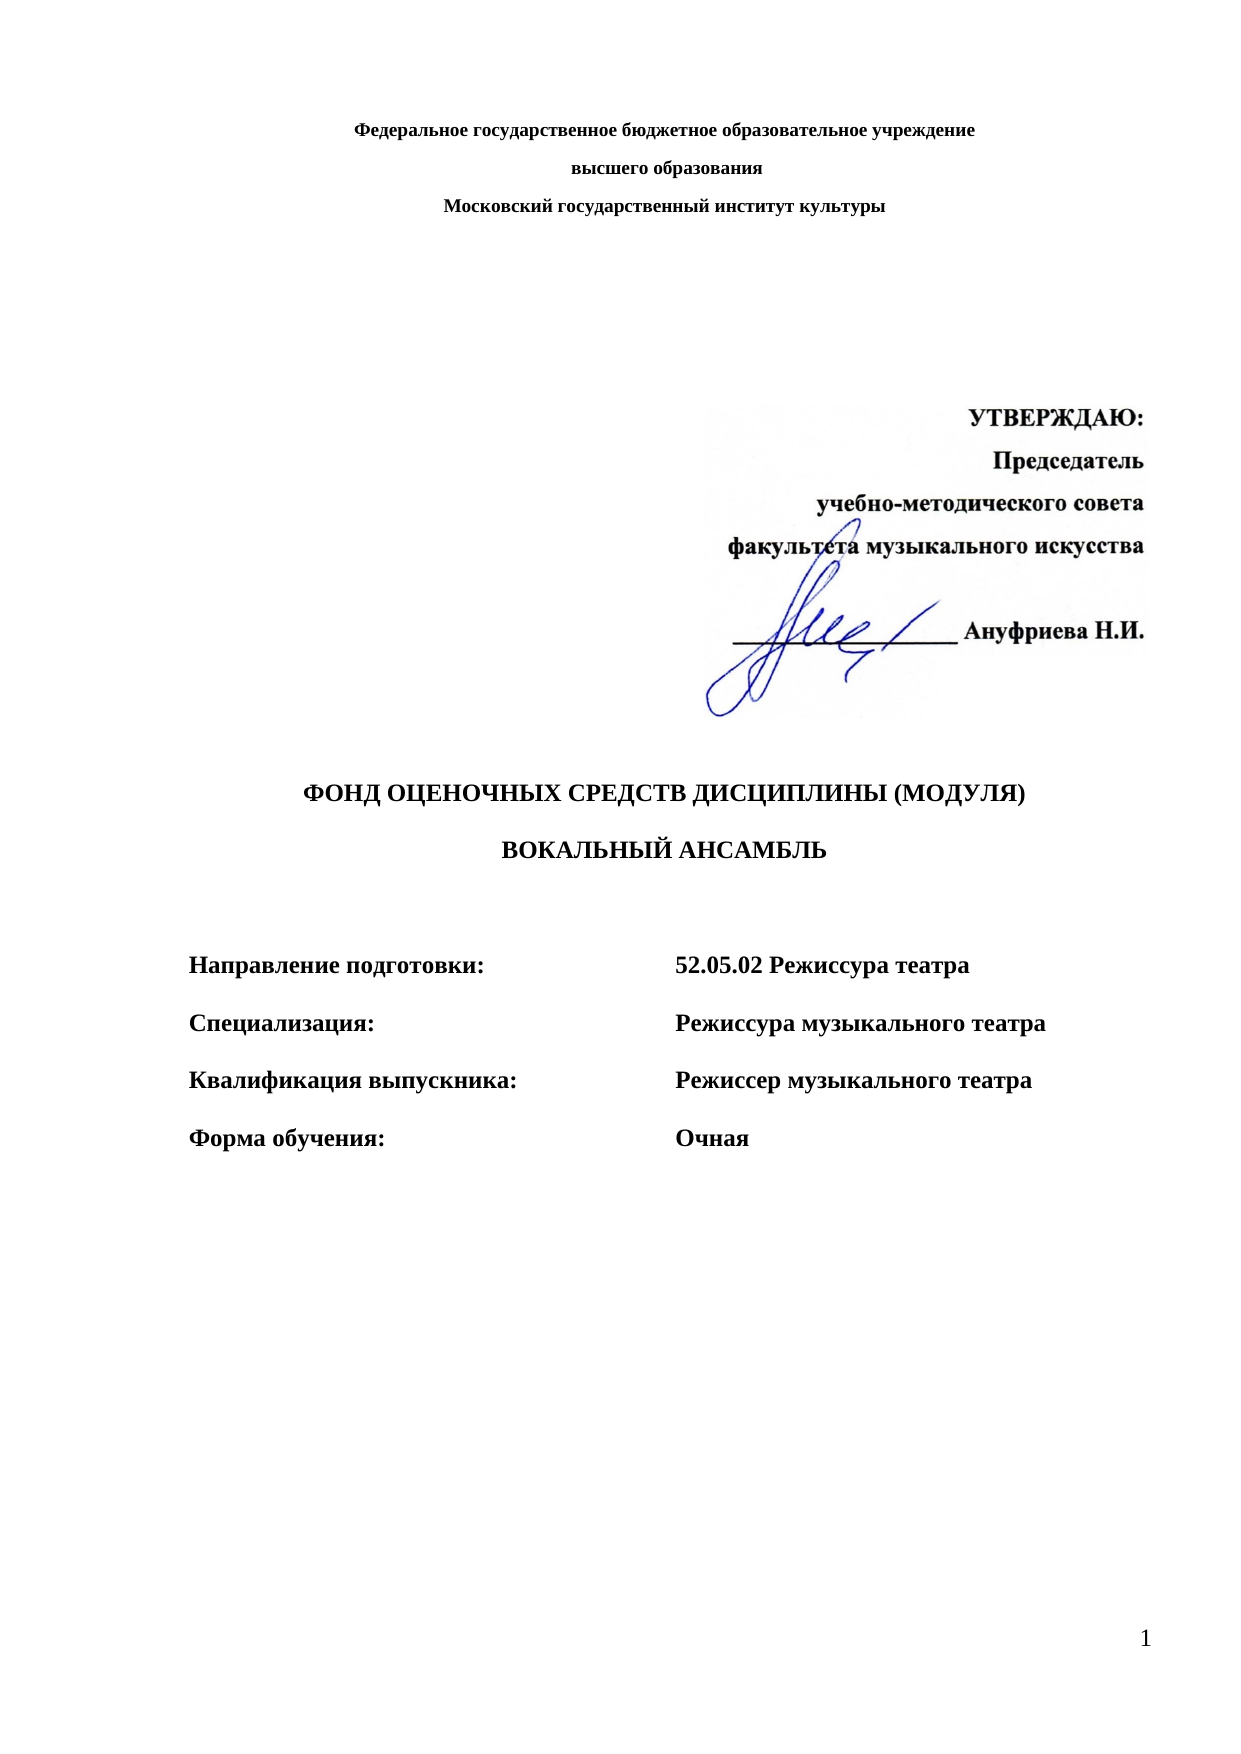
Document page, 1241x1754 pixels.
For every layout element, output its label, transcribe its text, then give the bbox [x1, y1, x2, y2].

table_cell Форма обучения: [177, 1123, 664, 1180]
text высшего образования [177, 156, 1152, 195]
table_cell Режиссер музыкального театра [664, 1065, 1166, 1123]
picture [703, 405, 1149, 721]
text ФОНД ОЦЕНОЧНЫХ СРЕДСТВ ДИСЦИПЛИНЫ (МОДУЛЯ) [177, 778, 1152, 806]
table_header 52.05.02 Режиссура театра [664, 950, 1166, 1008]
text Федеральное государственное бюджетное образовательное учреждение [177, 118, 1152, 156]
table_cell Очная [664, 1123, 1166, 1180]
table_cell Режиссура музыкального театра [664, 1008, 1166, 1065]
text Московский государственный институт культуры [177, 195, 1152, 233]
table_cell Квалификация выпускника: [177, 1065, 664, 1123]
table_header Направление подготовки: [177, 950, 664, 1008]
text ВОКАЛЬНЫЙ АНСАМБЛЬ [162, 835, 1152, 864]
table_cell Специализация: [177, 1008, 664, 1065]
